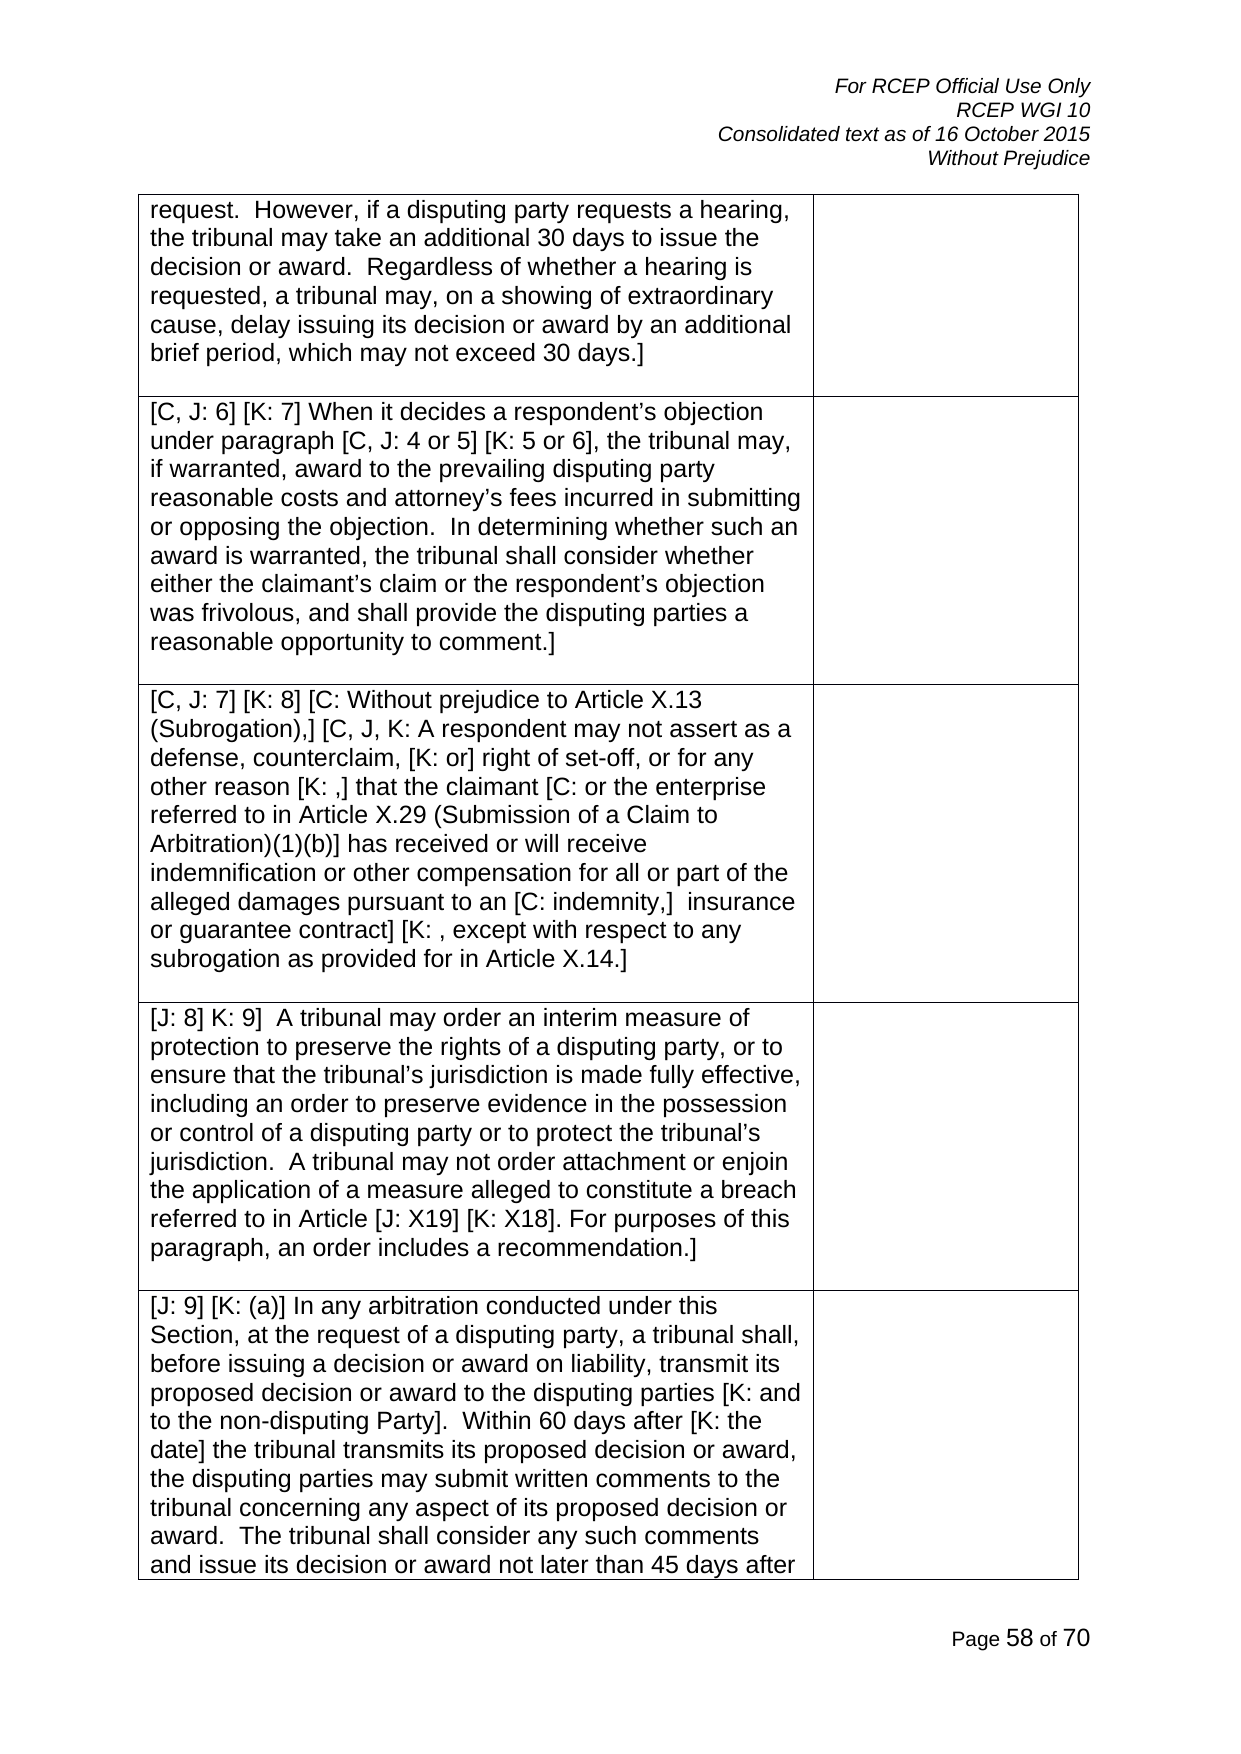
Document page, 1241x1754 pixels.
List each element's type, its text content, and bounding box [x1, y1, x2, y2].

table_cell [814, 1003, 1078, 1290]
table_cell [814, 685, 1078, 1002]
table_cell [814, 397, 1078, 684]
table_cell [C, J: 6] [K: 7] When it decides a respondent’s objection under paragraph [C, J: 4 or 5] [K: 5 or 6], the tribunal may, if warranted, award to the prevailing disputing party reasonable costs and attorney’s fees incurred in submitting or opposing the objection. In determining whether such an award is warranted, the tribunal shall consider whether either the claimant’s claim or the respondent’s objection was frivolous, and shall provide the disputing parties a reasonable opportunity to comment.] [139, 397, 813, 684]
table_cell [814, 195, 1078, 396]
table_cell [C, J: 7] [K: 8] [C: Without prejudice to Article X.13 (Subrogation),] [C, J, K: A respondent may not assert as a defense, counterclaim, [K: or] right of set-off, or for any other reason [K: ,] that the claimant [C: or the enterprise referred to in Article X.29 (Submission of a Claim to Arbitration)(1)(b)] has received or will receive indemnification or other compensation for all or part of the alleged damages pursuant to an [C: indemnity,] insurance or guarantee contract] [K: , except with respect to any subrogation as provided for in Article X.14.] [139, 685, 813, 1002]
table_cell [139, 1291, 813, 1579]
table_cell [139, 195, 813, 396]
table_cell [814, 1291, 1078, 1579]
table_cell [J: 8] K: 9] A tribunal may order an interim measure of protection to preserve the rights of a disputing party, or to ensure that the tribunal’s jurisdiction is made fully effective, including an order to preserve evidence in the possession or control of a disputing party or to protect the tribunal’s jurisdiction. A tribunal may not order attachment or enjoin the application of a measure alleged to constitute a breach referred to in Article [J: X19] [K: X18]. For purposes of this paragraph, an order includes a recommendation.] [139, 1003, 813, 1290]
